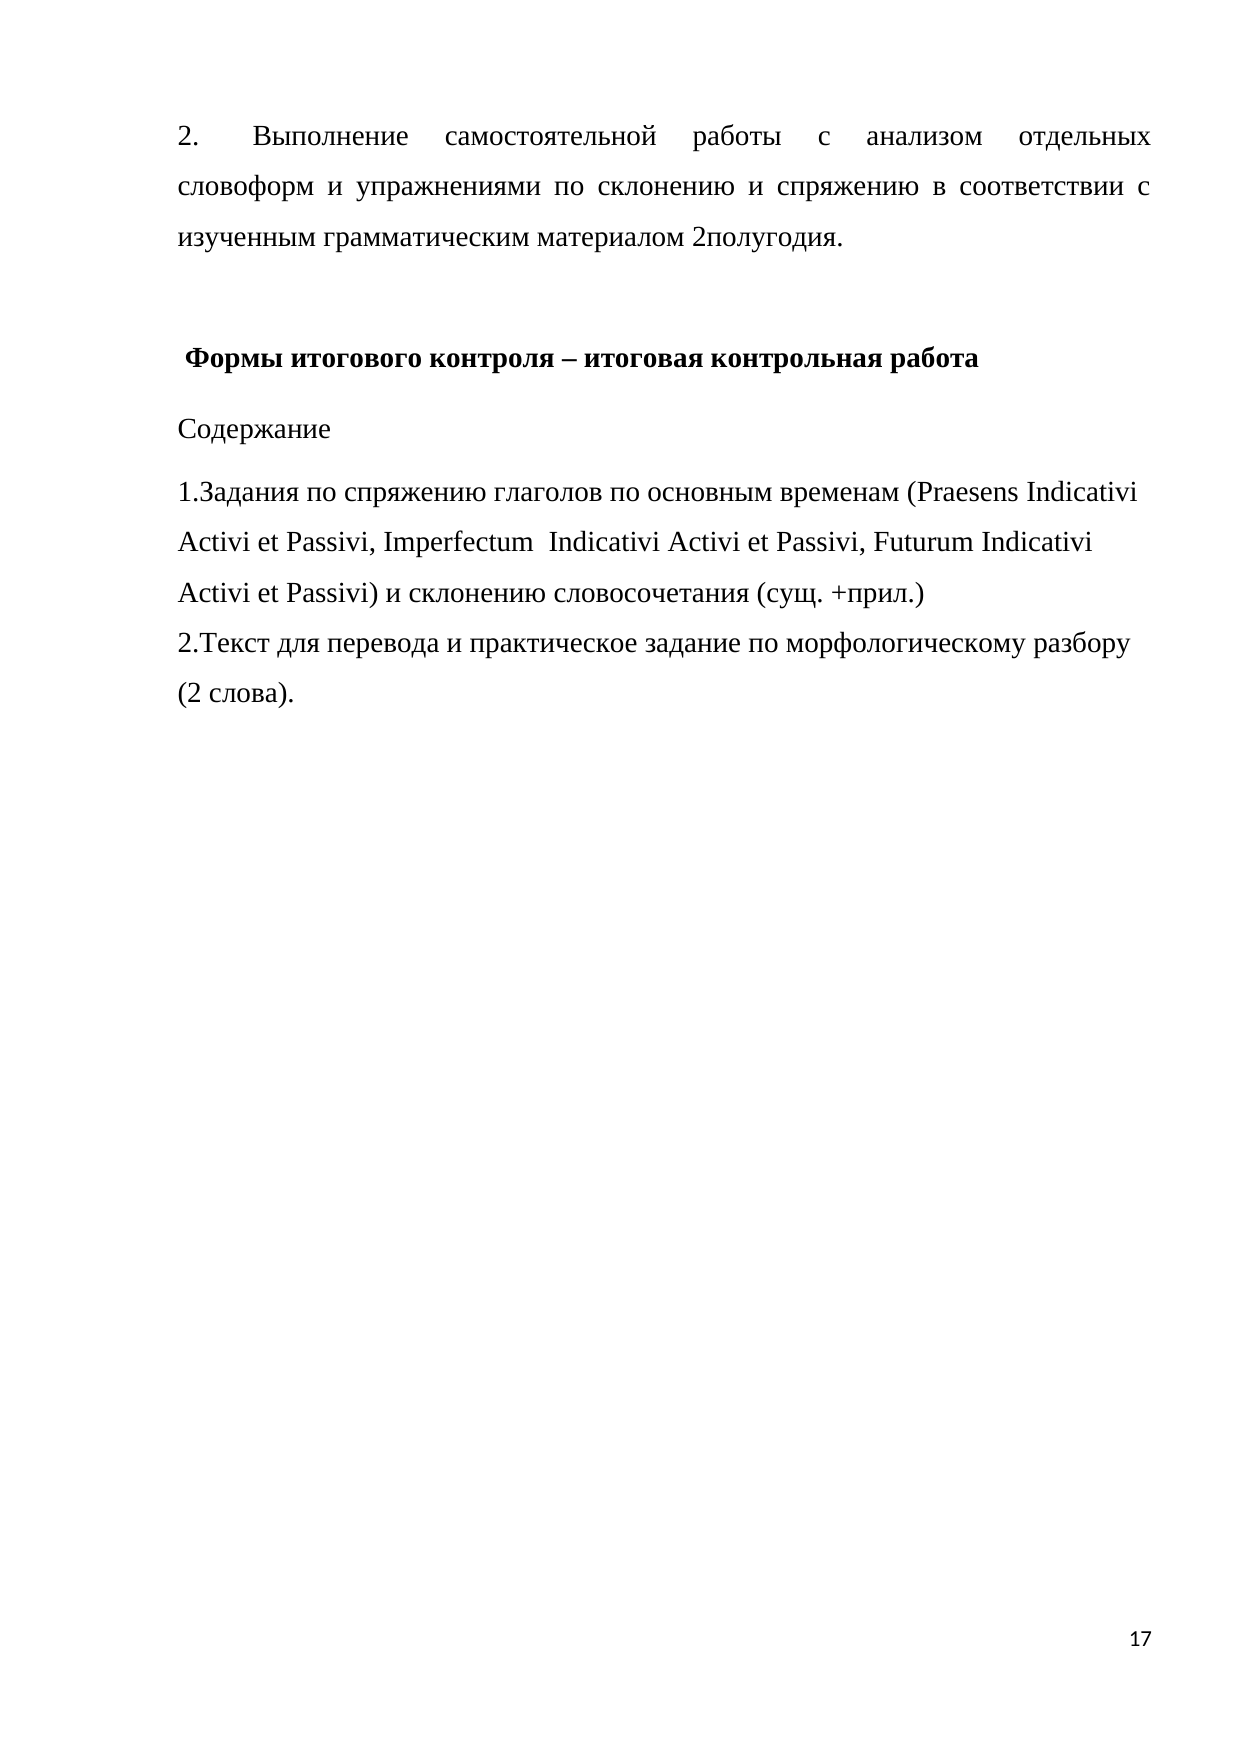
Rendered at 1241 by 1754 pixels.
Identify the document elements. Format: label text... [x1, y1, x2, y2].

text 2.Текст для перевода и практическое задание по морфологическому разбору (2 слова). [177, 625, 1152, 709]
text 1.Задания по спряжению глаголов по основным временам (Praesens Indicativi Activi et Passivi, Imperfectum Indicativi Activi et Passivi, Futurum Indicativi Activi et Passivi) и склонению словосочетания (сущ. +прил.) [177, 474, 1152, 608]
text Формы итогового контроля – итоговая контрольная работа [177, 340, 1152, 374]
list Выполнение самостоятельной работы с анализом отдельных словоформ и упражнениями по склонению и спряжению в соответствии с изученным грамматическим материалом 2полугодия. [177, 118, 1152, 252]
text Содержание [177, 411, 1152, 445]
